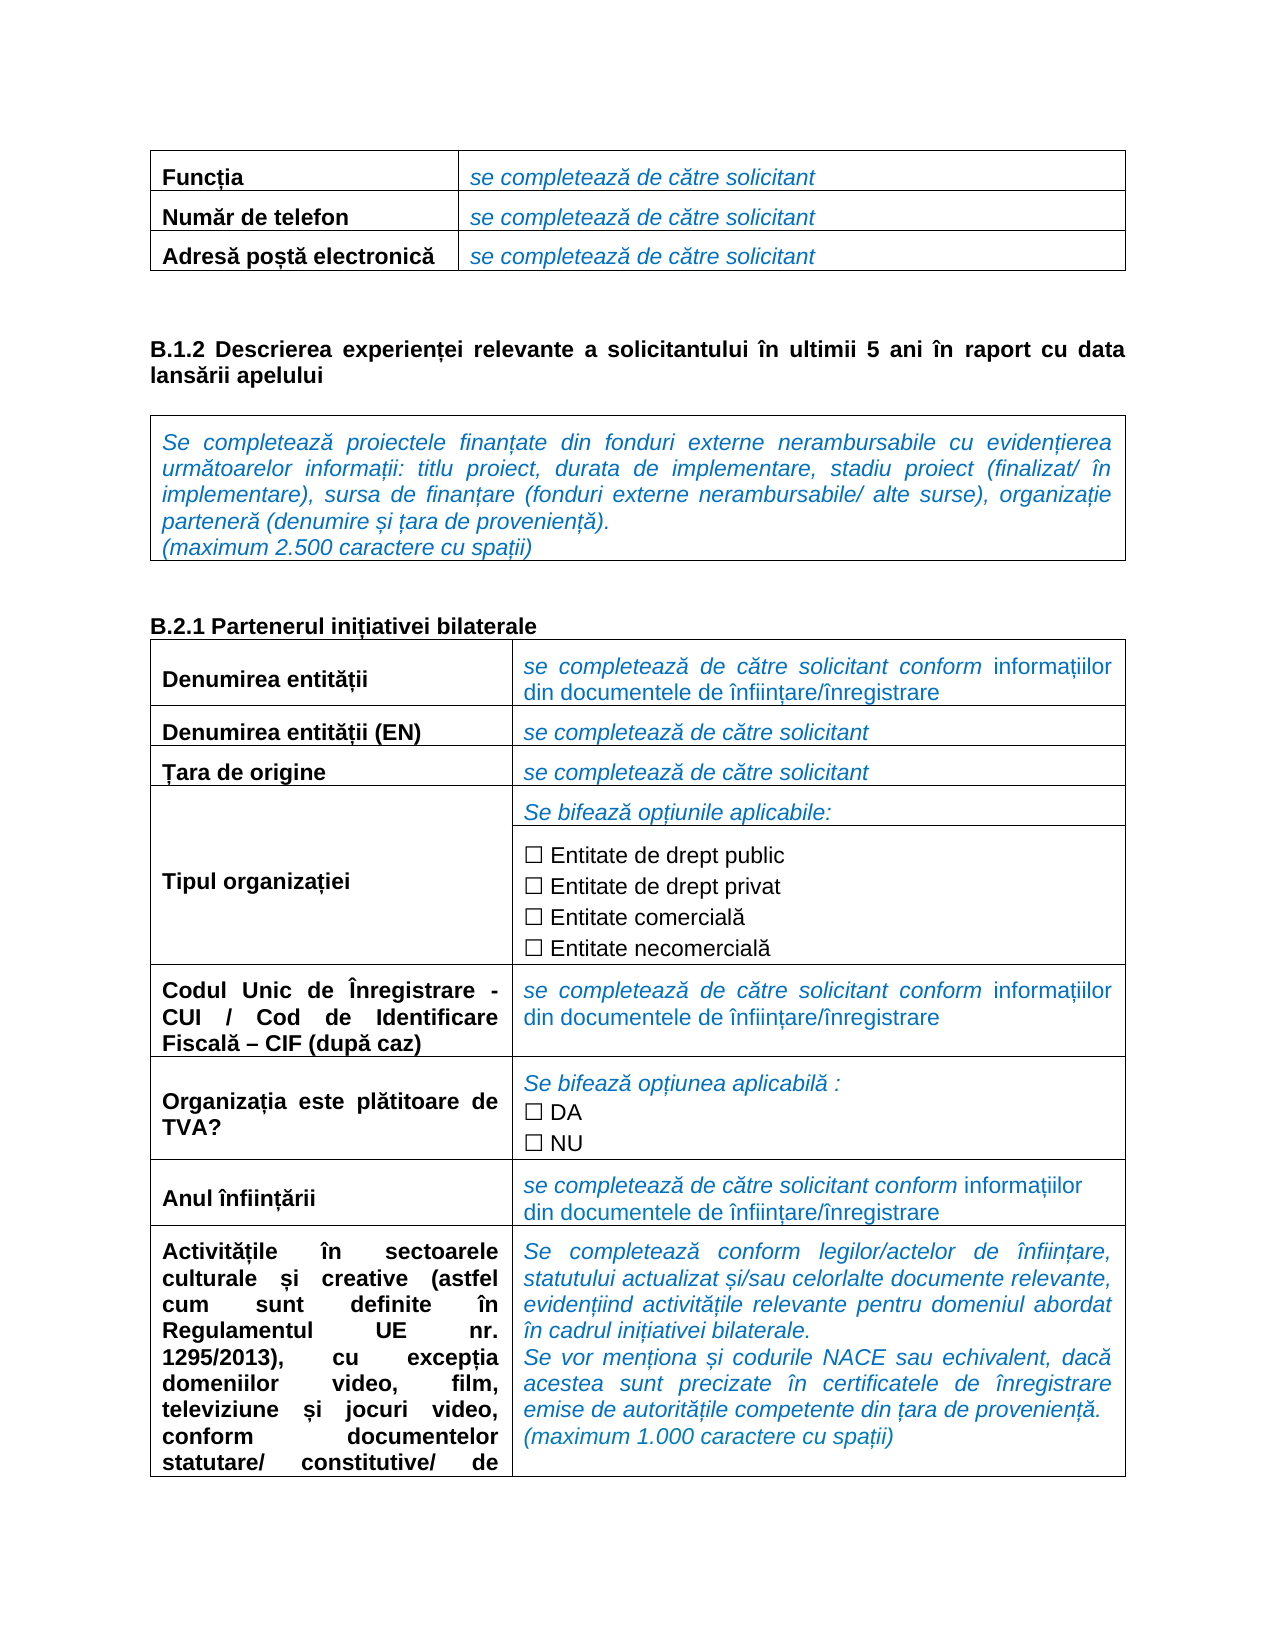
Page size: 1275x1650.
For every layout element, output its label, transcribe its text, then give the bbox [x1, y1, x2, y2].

table_cell Adresă poștă electronică [151, 231, 458, 270]
table_header Denumirea entității [151, 640, 512, 705]
text B.1.2 Descrierea experienței relevante a solicitantului în ultimii 5 ani în raport cu data lansării apelului [150, 336, 1125, 389]
table_cell Anul înființării [151, 1160, 512, 1225]
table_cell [513, 1226, 1125, 1476]
table_cell Funcția [151, 151, 458, 190]
table_cell se completează de către solicitant [513, 706, 1125, 745]
subtitle B.2.1 Partenerul inițiativei bilaterale [150, 613, 1125, 639]
table_cell Entitate de drept public Entitate de drept privat Entitate comercială Entitate necomercială [513, 826, 1125, 963]
table_cell se completează de către solicitant conform informațiilor din documentele de înființare/înregistrare [513, 1160, 1125, 1225]
table_cell Organizația este plătitoare de TVA? [151, 1057, 512, 1158]
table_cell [151, 1226, 512, 1476]
table_cell se completează de către solicitant [459, 191, 1125, 230]
table_cell Denumirea entității (EN) [151, 706, 512, 745]
table_cell Codul Unic de Înregistrare - CUI / Cod de Identificare Fiscală – CIF (după caz) [151, 965, 512, 1056]
table_cell Tipul organizației [151, 786, 512, 963]
table_header se completează de către solicitant conform informațiilor din documentele de înființare/înregistrare [513, 640, 1125, 705]
table_cell se completează de către solicitant [513, 746, 1125, 785]
table_cell Se bifează opțiunea aplicabilă : DA NU [513, 1057, 1125, 1158]
table_cell se completează de către solicitant [459, 231, 1125, 270]
table_header Se completează proiectele finanțate din fonduri externe nerambursabile cu evidențierea următoarelor informații: titlu proiect, durata de implementare, stadiu proiect (finalizat/ în implementare), sursa de finanțare (fonduri externe nerambursabile/ alte surse), organizație parteneră (denumire și țara de proveniență). (maximum 2.500 caractere cu spații) [151, 416, 1125, 560]
table_cell Țara de origine [151, 746, 512, 785]
table_cell Se bifează opțiunile aplicabile: [513, 786, 1125, 825]
table_cell se completează de către solicitant conform informațiilor din documentele de înființare/înregistrare [513, 965, 1125, 1056]
table_cell Număr de telefon [151, 191, 458, 230]
table_cell se completează de către solicitant [459, 151, 1125, 190]
